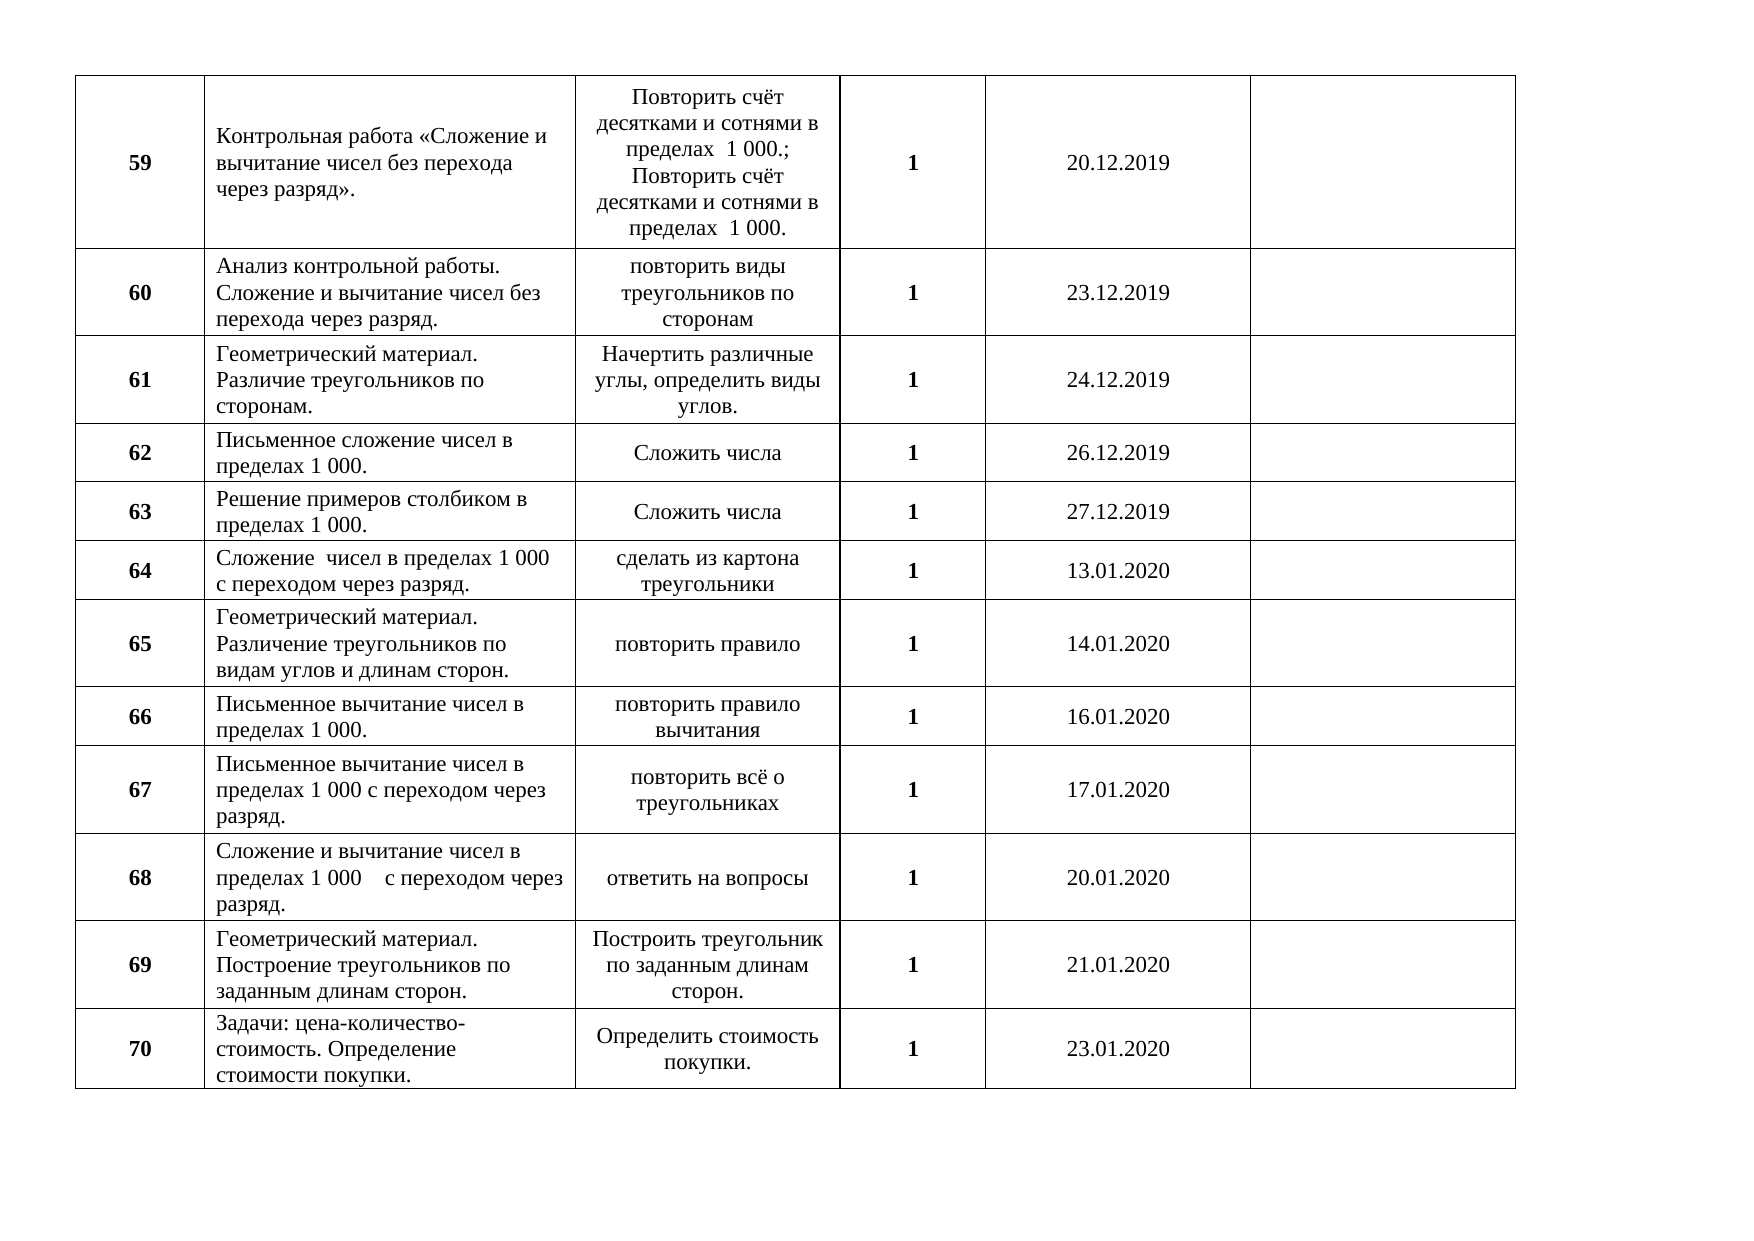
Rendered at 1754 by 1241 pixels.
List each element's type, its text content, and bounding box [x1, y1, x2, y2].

table_cell 1 [841, 76, 985, 247]
table_cell Письменное вычитание чисел в пределах 1 000. [205, 687, 575, 745]
table_cell 70 [76, 1009, 204, 1088]
table_cell Повторить счёт десятками и сотнями в пределах 1 000.; Повторить счёт десятками и сотнями в пределах 1 000. [576, 76, 839, 247]
table_cell Сложить числа [576, 424, 839, 481]
table_cell 62 [76, 424, 204, 481]
table_cell [1251, 249, 1515, 335]
table_cell 1 [841, 600, 985, 686]
table_cell 61 [76, 336, 204, 422]
table_cell повторить виды треугольников по сторонам [576, 249, 839, 335]
table_cell 26.12.2019 [986, 424, 1250, 481]
table_cell Анализ контрольной работы. Сложение и вычитание чисел без перехода через разряд. [205, 249, 575, 335]
table_cell [1251, 482, 1515, 540]
table_cell повторить всё о треугольниках [576, 746, 839, 832]
table_cell 13.01.2020 [986, 541, 1250, 599]
table_cell 21.01.2020 [986, 921, 1250, 1007]
table_cell Построить треугольник по заданным длинам сторон. [576, 921, 839, 1007]
table_cell 1 [841, 541, 985, 599]
table_cell Определить стоимость покупки. [576, 1009, 839, 1088]
table_cell 66 [76, 687, 204, 745]
table_cell 1 [841, 921, 985, 1007]
table_cell Геометрический материал. Построение треугольников по заданным длинам сторон. [205, 921, 575, 1007]
table_cell повторить правило [576, 600, 839, 686]
table_cell [1251, 921, 1515, 1007]
table_cell 60 [76, 249, 204, 335]
table_cell 1 [841, 834, 985, 920]
table_cell 63 [76, 482, 204, 540]
table_cell [1251, 746, 1515, 832]
table_cell 27.12.2019 [986, 482, 1250, 540]
table_cell 68 [76, 834, 204, 920]
table_cell 1 [841, 1009, 985, 1088]
table_cell Письменное сложение чисел в пределах 1 000. [205, 424, 575, 481]
table_cell Геометрический материал. Различие треугольников по сторонам. [205, 336, 575, 422]
table_cell Решение примеров столбиком в пределах 1 000. [205, 482, 575, 540]
table_cell 1 [841, 336, 985, 422]
table_cell 17.01.2020 [986, 746, 1250, 832]
table_cell Сложить числа [576, 482, 839, 540]
table_cell 20.12.2019 [986, 76, 1250, 247]
table_cell сделать из картона треугольники [576, 541, 839, 599]
table_cell [1251, 541, 1515, 599]
table_cell 1 [841, 249, 985, 335]
table_cell Сложение и вычитание чисел в пределах 1 000 с переходом через разряд. [205, 834, 575, 920]
table_cell Начертить различные углы, определить виды углов. [576, 336, 839, 422]
table_cell [1251, 600, 1515, 686]
table_cell 14.01.2020 [986, 600, 1250, 686]
table_cell 1 [841, 687, 985, 745]
table_cell 1 [841, 482, 985, 540]
table_cell 23.01.2020 [986, 1009, 1250, 1088]
table_cell ответить на вопросы [576, 834, 839, 920]
table_cell 65 [76, 600, 204, 686]
table_cell 16.01.2020 [986, 687, 1250, 745]
table_cell 69 [76, 921, 204, 1007]
table_cell 67 [76, 746, 204, 832]
table_cell Геометрический материал. Различение треугольников по видам углов и длинам сторон. [205, 600, 575, 686]
table_cell [1251, 76, 1515, 247]
table_cell 24.12.2019 [986, 336, 1250, 422]
table_cell повторить правило вычитания [576, 687, 839, 745]
table_cell 1 [841, 424, 985, 481]
table_cell 23.12.2019 [986, 249, 1250, 335]
table_cell [1251, 424, 1515, 481]
table_cell Контрольная работа «Сложение и вычитание чисел без перехода через разряд». [205, 76, 575, 247]
table_cell [1251, 834, 1515, 920]
table_cell 64 [76, 541, 204, 599]
table_cell Письменное вычитание чисел в пределах 1 000 с переходом через разряд. [205, 746, 575, 832]
table_cell Сложение чисел в пределах 1 000 с переходом через разряд. [205, 541, 575, 599]
table_cell 59 [76, 76, 204, 247]
table_cell [1251, 1009, 1515, 1088]
table_cell Задачи: цена-количество-стоимость. Определение стоимости покупки. [205, 1009, 575, 1088]
table_cell [1251, 336, 1515, 422]
table_cell 20.01.2020 [986, 834, 1250, 920]
table_cell [1251, 687, 1515, 745]
table_cell 1 [841, 746, 985, 832]
